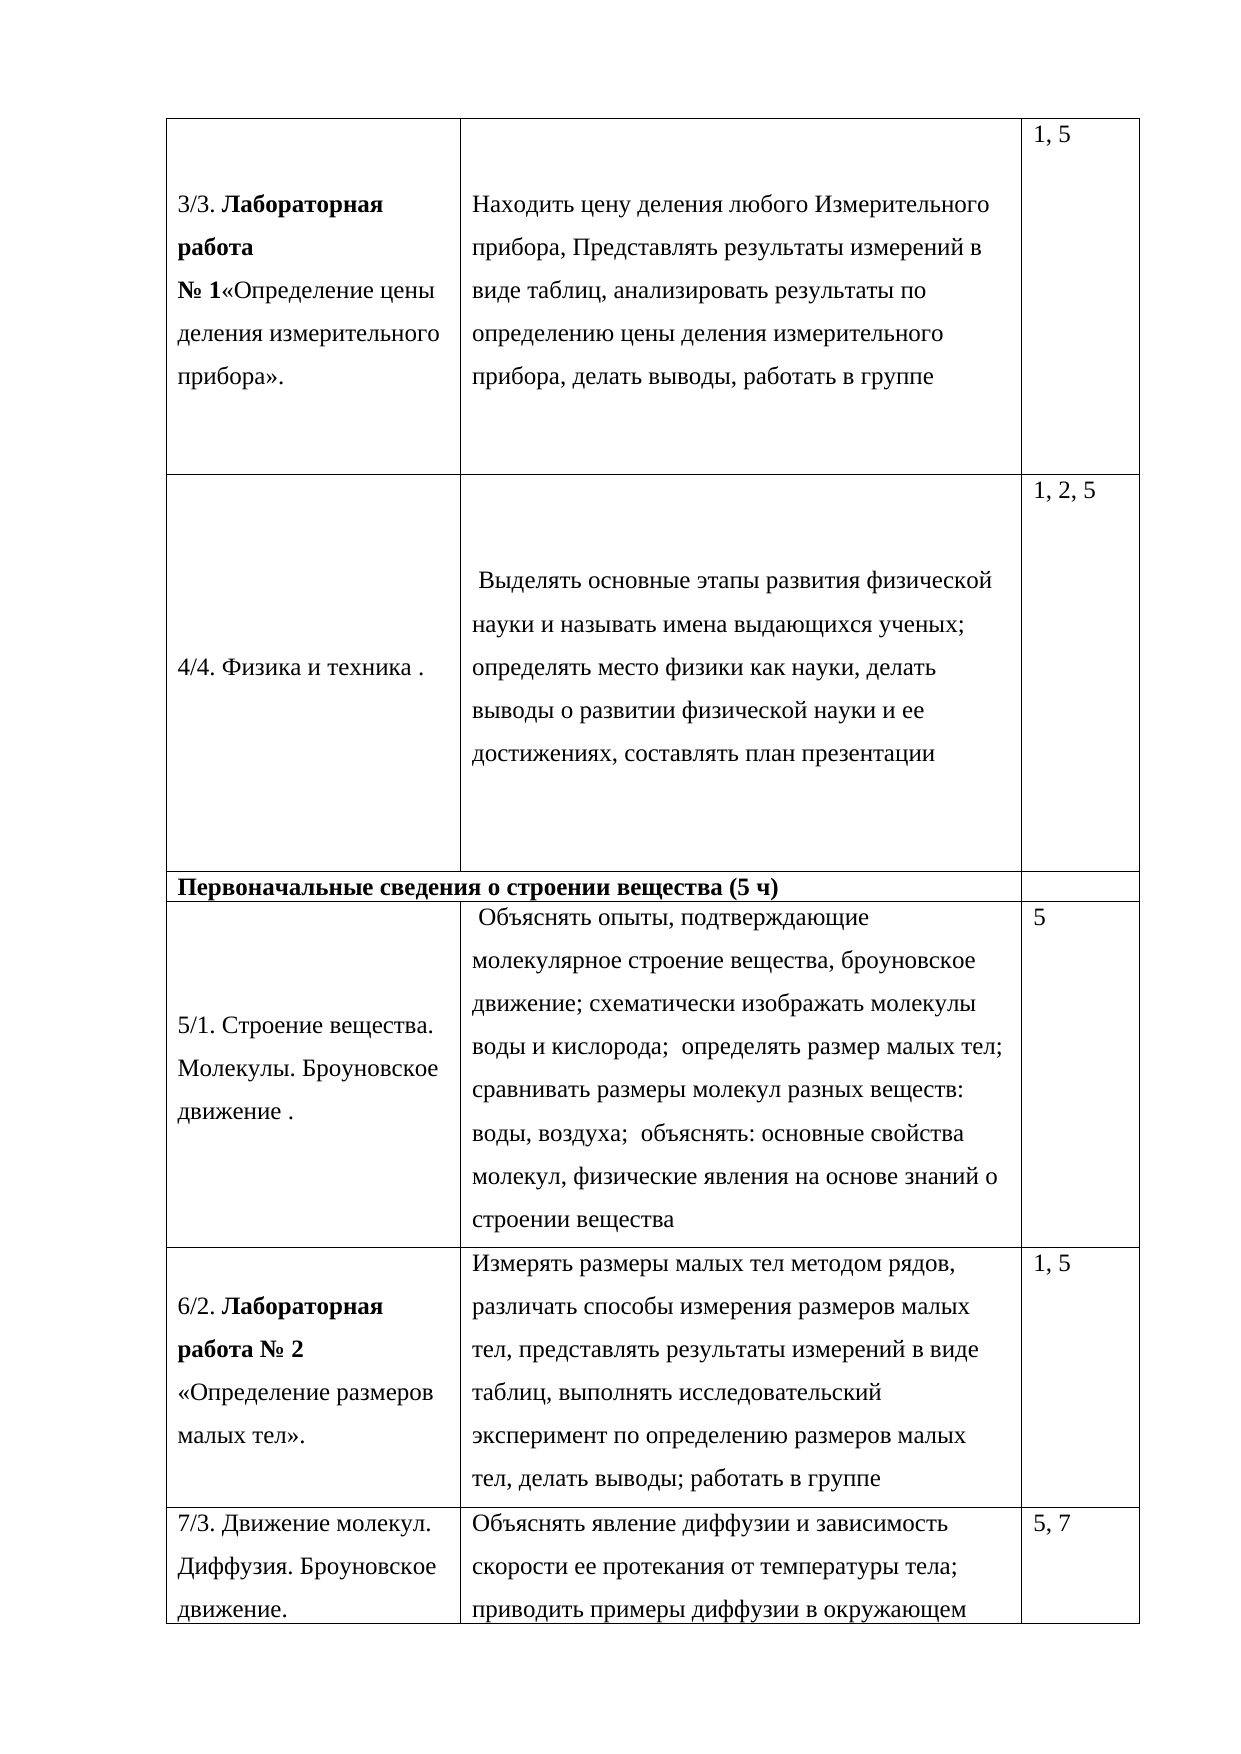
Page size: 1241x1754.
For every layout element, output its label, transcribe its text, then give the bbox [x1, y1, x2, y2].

table_cell Выделять основные этапы развития физической науки и называть имена выдающихся ученых; определять место физики как науки, делать выводы о развитии физической науки и ее достижениях, составлять план презентации [461, 475, 1021, 871]
table_cell 1, 5 [1022, 119, 1139, 474]
table_cell 5/1. Строение вещества. Молекулы. Броуновское движение . [167, 902, 460, 1247]
table_cell 4/4. Физика и техника . [167, 475, 460, 871]
table_cell Находить цену деления любого Измерительного прибора, Представлять результаты измерений в виде таблиц, анализировать результаты по определению цены деления измерительного прибора, делать выводы, работать в группе [461, 119, 1021, 474]
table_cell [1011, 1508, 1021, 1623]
table_cell 3/3. Лабораторная работа № 1«Определение цены деления измерительного прибора». [167, 119, 460, 474]
table_cell 1, 5 [1022, 1248, 1139, 1507]
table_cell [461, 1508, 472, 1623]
table_cell 6/2. Лабораторная работа № 2 «Определение размеров малых тел». [167, 1248, 460, 1507]
table_cell 5, 7 [1022, 1508, 1139, 1623]
table_cell Измерять размеры малых тел методом рядов, различать способы измерения размеров малых тел, представлять результаты измерений в виде таблиц, выполнять исследовательский эксперимент по определению размеров малых тел, делать выводы; работать в группе [461, 1248, 1021, 1507]
table_cell Объяснять опыты, подтверждающие молекулярное строение вещества, броуновское движение; схематически изображать молекулы воды и кислорода; определять размер малых тел; сравнивать размеры молекул разных веществ: воды, воздуха; объяснять: основные свойства молекул, физические явления на основе знаний о строении вещества [461, 902, 1021, 1247]
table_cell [167, 1508, 460, 1623]
table_cell 1, 2, 5 [1022, 475, 1139, 871]
table_cell 5 [1022, 902, 1139, 1247]
table_cell Первоначальные сведения о строении вещества (5 ч) [167, 872, 1021, 901]
table_cell [1022, 872, 1139, 901]
